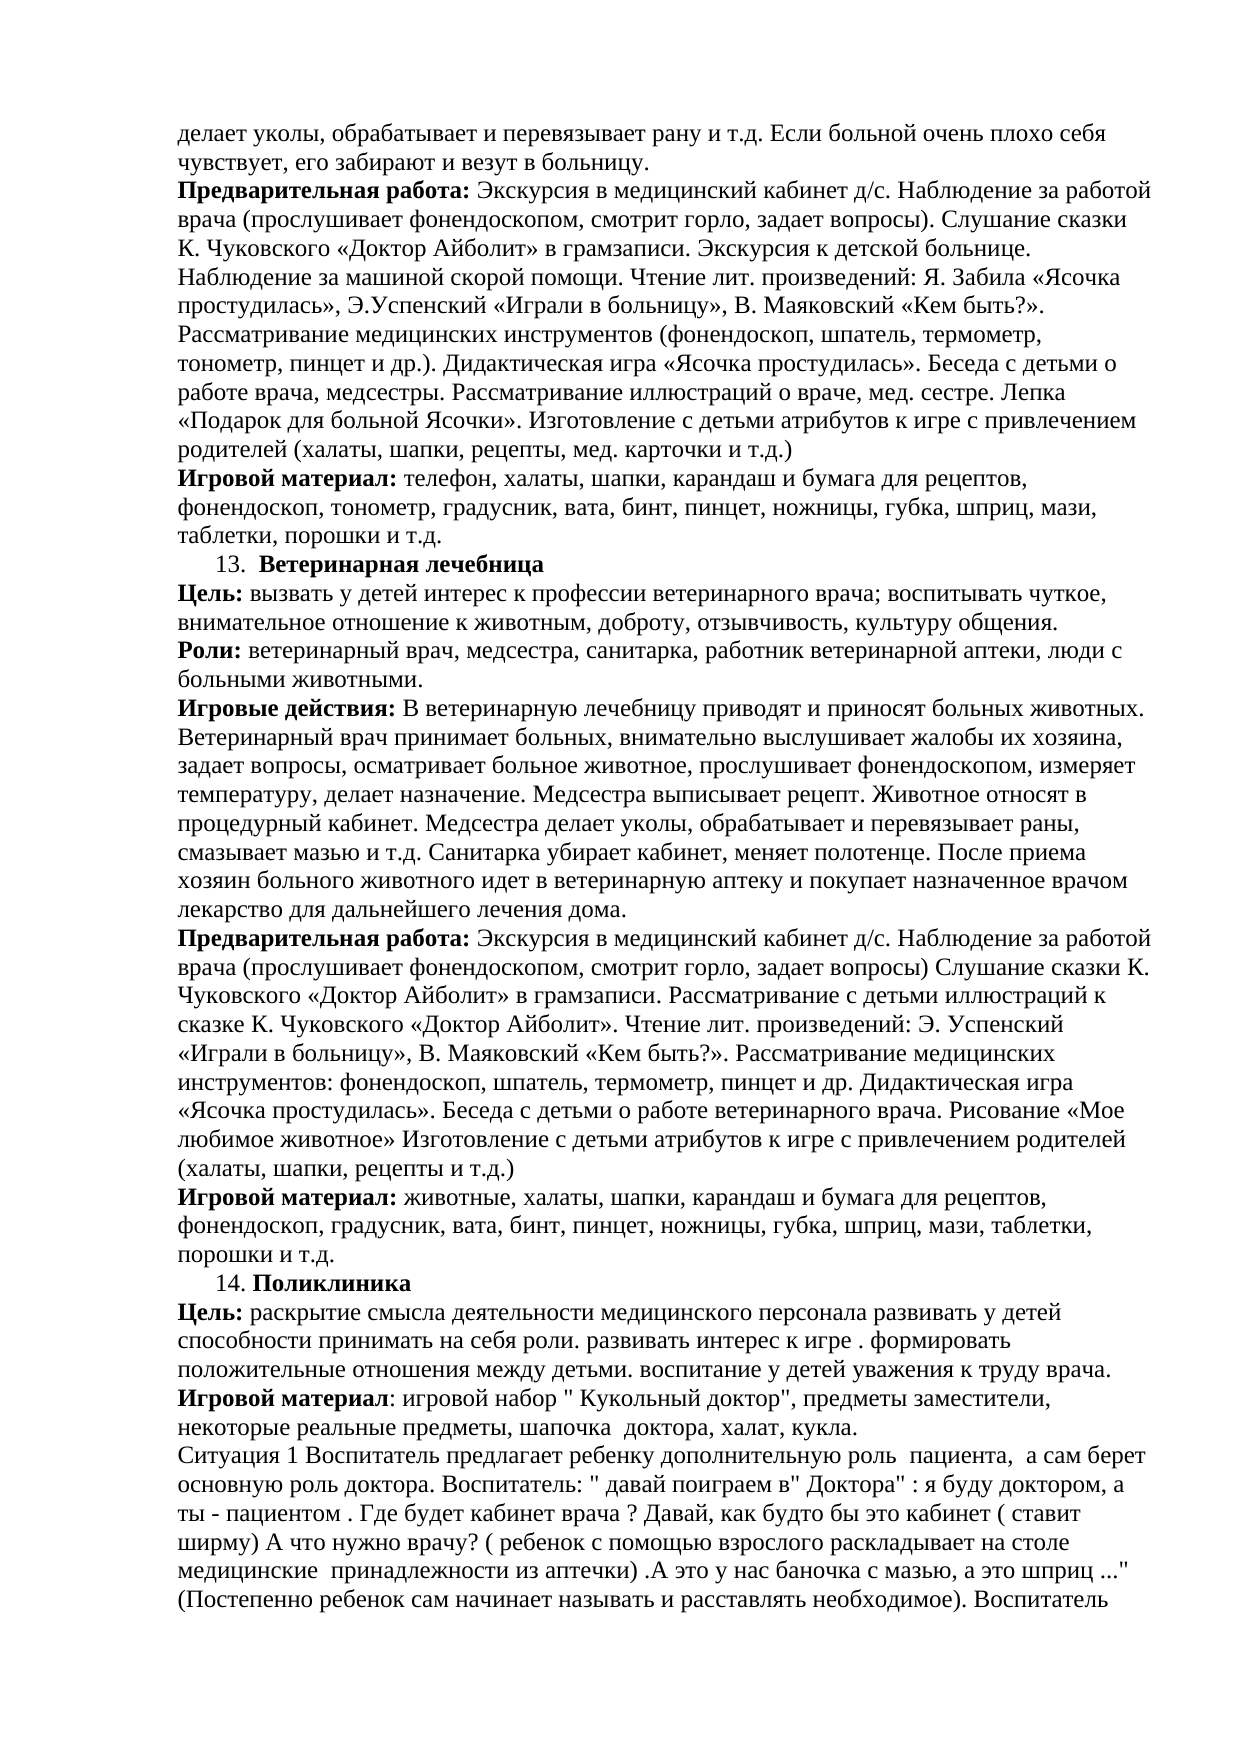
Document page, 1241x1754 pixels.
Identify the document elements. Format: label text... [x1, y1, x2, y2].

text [177, 118, 1152, 549]
text Цель: вызвать у детей интерес к профессии ветеринарного врача; воспитывать чуткое, внимательное отношение к животным, доброту, отзывчивость, культуру общения. Роли: ветеринарный врач, медсестра, санитарка, работник ветеринарной аптеки, люди с больными животными. Игровые действия: В ветеринарную лечебницу приводят и приносят больных животных. Ветеринарный врач принимает больных, внимательно выслушивает жалобы их хозяина, задает вопросы, осматривает больное животное, прослушивает фонендоскопом, измеряет температуру, делает назначение. Медсестра выписывает рецепт. Животное относят в процедурный кабинет. Медсестра делает уколы, обрабатывает и перевязывает раны, смазывает мазью и т.д. Санитарка убирает кабинет, меняет полотенце. После приема хозяин больного животного идет в ветеринарную аптеку и покупает назначенное врачом лекарство для дальнейшего лечения дома. Предварительная работа: Экскурсия в медицинский кабинет д/с. Наблюдение за работой врача (прослушивает фонендоскопом, смотрит горло, задает вопросы) Слушание сказки К. Чуковского «Доктор Айболит» в грамзаписи. Рассматривание с детьми иллюстраций к сказке К. Чуковского «Доктор Айболит». Чтение лит. произведений: Э. Успенский «Играли в больницу», В. Маяковский «Кем быть?». Рассматривание медицинских инструментов: фонендоскоп, шпатель, термометр, пинцет и др. Дидактическая игра «Ясочка простудилась». Беседа с детьми о работе ветеринарного врача. Рисование «Мое любимое животное» Изготовление с детьми атрибутов к игре с привлечением родителей (халаты, шапки, рецепты и т.д.) Игровой материал: животные, халаты, шапки, карандаш и бумага для рецептов, фонендоскоп, градусник, вата, бинт, пинцет, ножницы, губка, шприц, мази, таблетки, порошки и т.д. [177, 578, 1152, 1268]
list Ветеринарная лечебница [215, 549, 1152, 578]
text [177, 1441, 1152, 1613]
text Цель: раскрытие смысла деятельности медицинского персонала развивать у детей способности принимать на себя роли. развивать интерес к игре . формировать положительные отношения между детьми. воспитание у детей уважения к труду врача. [177, 1297, 1152, 1383]
text Игровой материал: игровой набор " Кукольный доктор", предметы заместители, некоторые реальные предметы, шапочка доктора, халат, кукла. [177, 1383, 1152, 1441]
list Поликлиника [215, 1268, 1152, 1297]
